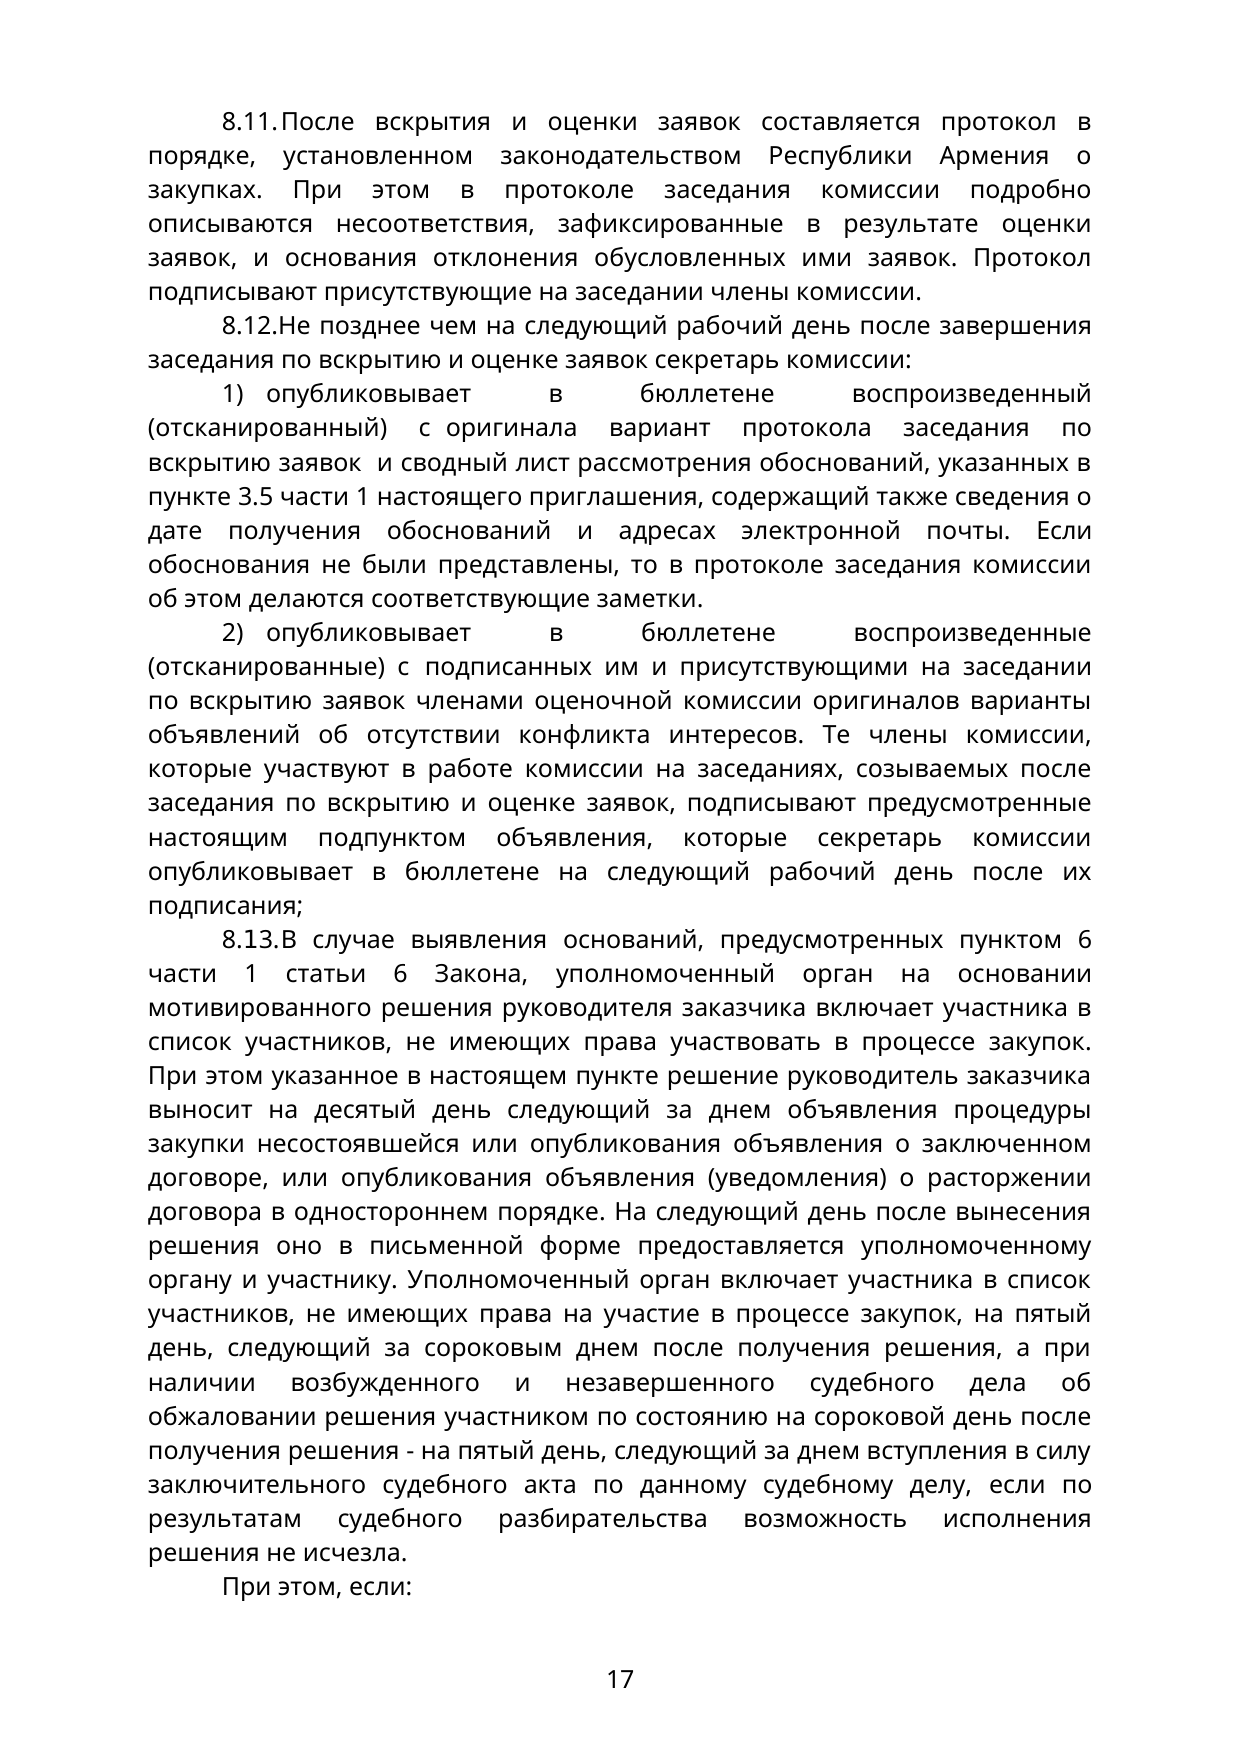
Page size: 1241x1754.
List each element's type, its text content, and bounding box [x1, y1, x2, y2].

text При этом, если: [148, 1568, 1092, 1603]
text 2) опубликовывает в бюллетене воспроизведенные (отсканированные) с подписанных им и присутствующими на заседании по вскрытию заявок членами оценочной комиссии оригиналов варианты объявлений об отсутствии конфликта интересов. Те члены комиссии, которые участвуют в работе комиссии на заседаниях, созываемых после заседания по вскрытию и оценке заявок, подписывают предусмотренные настоящим подпунктом объявления, которые секретарь комиссии опубликовывает в бюллетене на следующий рабочий день после их подписания; [148, 614, 1092, 921]
text 1) опубликовывает в бюллетене воспроизведенный (отсканированный) с оригинала вариант протокола заседания по вскрытию заявок и сводный лист рассмотрения обоснований, указанных в пункте 3.5 части 1 настоящего приглашения, содержащий также сведения о дате получения обоснований и адресах электронной почты. Если обоснования не были представлены, то в протоколе заседания комиссии об этом делаются соответствующие заметки. [148, 376, 1092, 614]
text 8.11. После вскрытия и оценки заявок составляется протокол в порядке, установленном законодательством Республики Армения о закупках. При этом в протоколе заседания комиссии подробно описываются несоответствия, зафиксированные в результате оценки заявок, и основания отклонения обусловленных ими заявок. Протокол подписывают присутствующие на заседании члены комиссии. [148, 103, 1092, 308]
text 8.12.Не позднее чем на следующий рабочий день после завершения заседания по вскрытию и оценке заявок секретарь комиссии: [148, 308, 1092, 376]
text 8.13. В случае выявления оснований, предусмотренных пунктом 6 части 1 статьи 6 Закона, уполномоченный орган на основании мотивированного решения руководителя заказчика включает участника в список участников, не имеющих права участвовать в процессе закупок. При этом указанное в настоящем пункте решение руководитель заказчика выносит на десятый день следующий за днем объявления процедуры закупки несостоявшейся или опубликования объявления о заключенном договоре, или опубликования объявления (уведомления) о расторжении договора в одностороннем порядке. На следующий день после вынесения решения оно в письменной форме предоставляется уполномоченному органу и участнику. Уполномоченный орган включает участника в список участников, не имеющих права на участие в процессе закупок, на пятый день, следующий за сороковым днем после получения решения, а при наличии возбужденного и незавершенного судебного дела об обжаловании решения участником по состоянию на сороковой день после получения решения - на пятый день, следующий за днем вступления в силу заключительного судебного акта по данному судебному делу, если по результатам судебного разбирательства возможность исполнения решения не исчезла. [148, 921, 1092, 1568]
